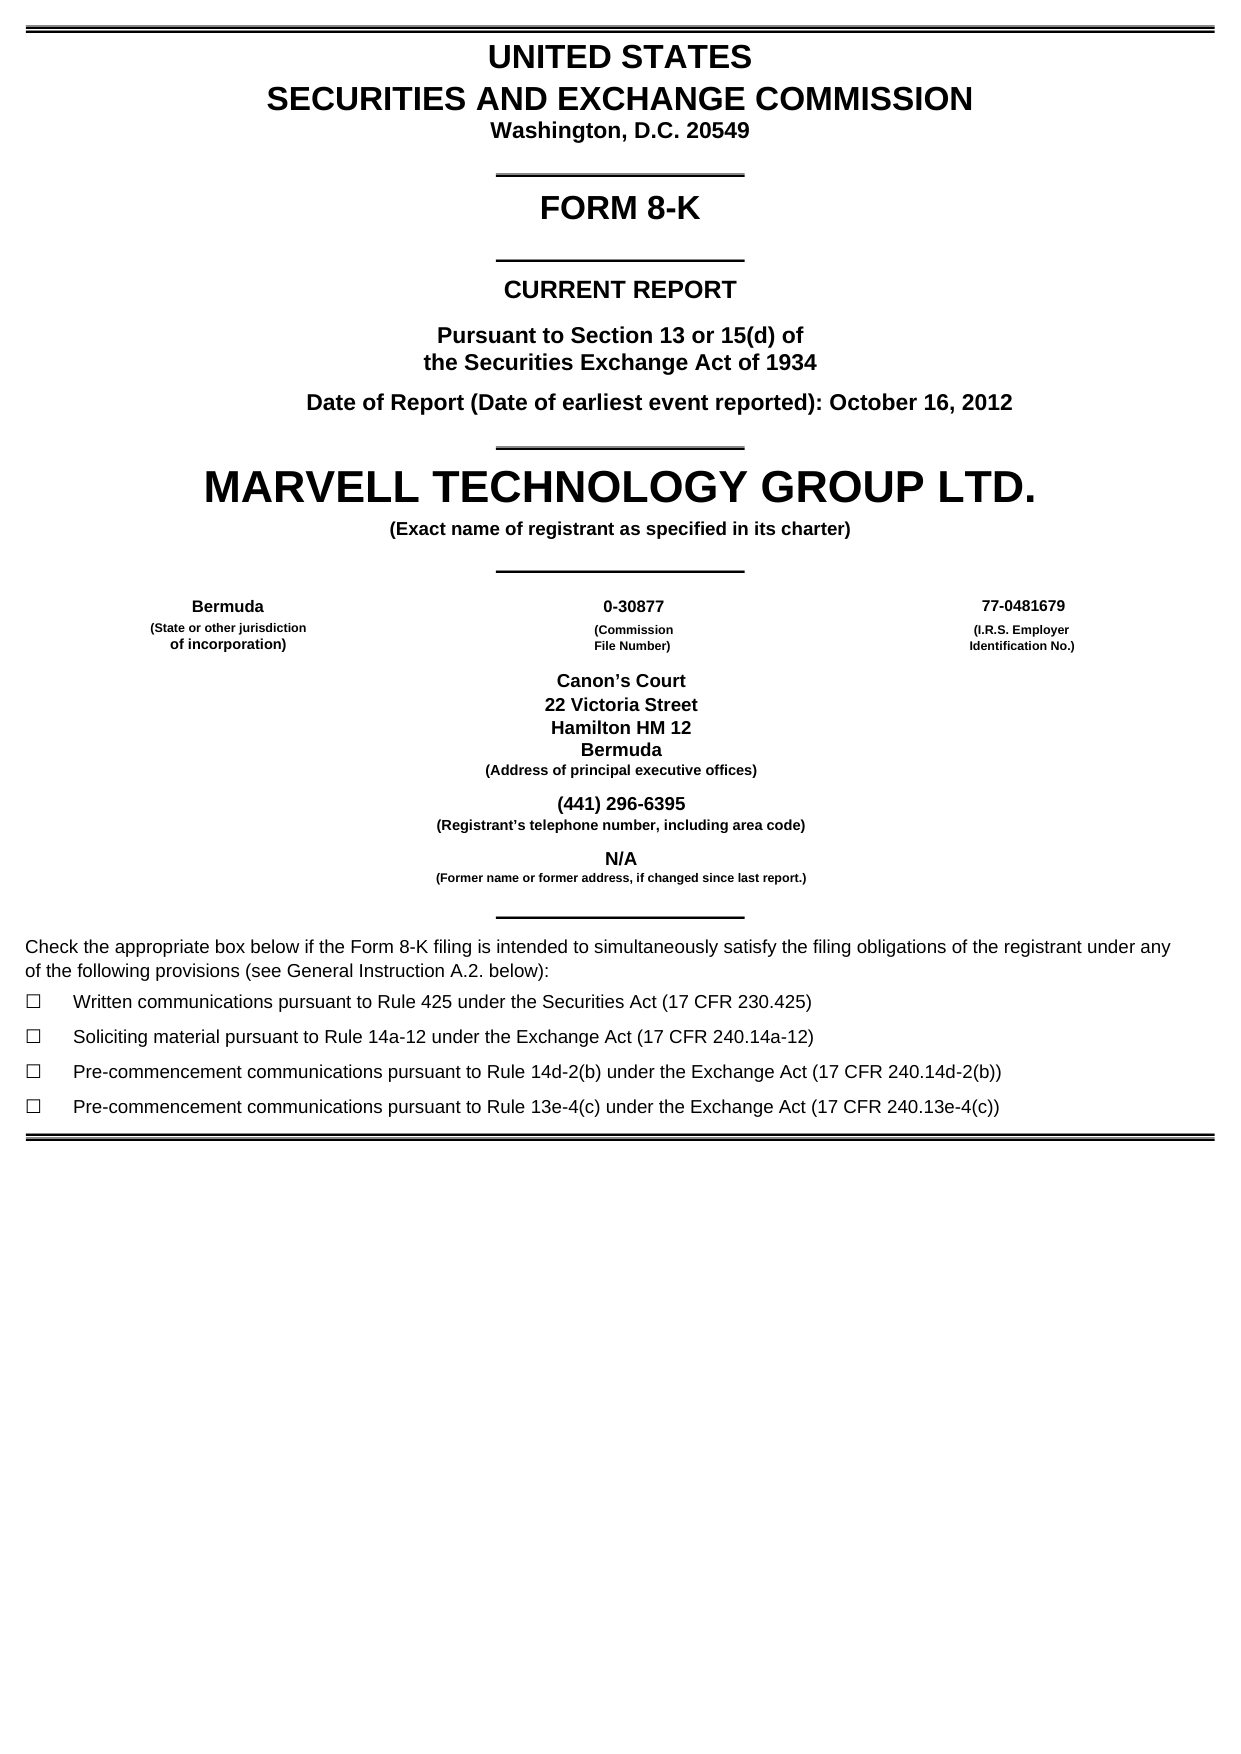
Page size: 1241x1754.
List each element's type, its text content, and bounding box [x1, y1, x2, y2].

text (Exact name of registrant as specified in its charter) [25, 518, 1215, 539]
text 0-30877 [602, 596, 665, 616]
text 77-0481679 [982, 596, 1182, 614]
picture [495, 446, 745, 450]
text Pursuant to Section 13 or 15(d) of [25, 322, 1215, 348]
list Written communications pursuant to Rule 425 under the Securities Act (17 CFR 230.425) [25, 989, 1182, 1014]
picture [495, 173, 745, 177]
text Bermuda [25, 739, 1217, 761]
text (State or other jurisdiction [25, 620, 432, 634]
text Bermuda [192, 596, 527, 616]
text Date of Report (Date of earliest event reported): October 16, 2012 [306, 389, 1182, 415]
text 22 Victoria Street [25, 694, 1217, 716]
text UNITED STATES [25, 37, 1215, 75]
list Pre-commencement communications pursuant to Rule 14d-2(b) under the Exchange Act (17 CFR 240.14d-2(b)) [25, 1058, 1182, 1084]
text CURRENT REPORT [25, 275, 1215, 304]
text (Address of principal executive offices) [25, 761, 1217, 778]
picture [25, 1137, 1215, 1141]
text FORM 8-K [25, 188, 1215, 226]
text Washington, D.C. 20549 [25, 117, 1215, 143]
picture [25, 25, 1215, 29]
text of incorporation) [25, 636, 432, 653]
text (Commission [594, 622, 894, 637]
text Check the appropriate box below if the Form 8-K filing is intended to simultaneously satisfy the filing obligations of the registrant under any of the following provisions (see General Instruction A.2. below): [25, 936, 1182, 981]
text (I.R.S. Employer [973, 622, 1182, 637]
text SECURITIES AND EXCHANGE COMMISSION [25, 79, 1215, 117]
text Identification No.) [969, 638, 1182, 652]
text (441) 296-6395 [25, 792, 1217, 814]
text the Securities Exchange Act of 1934 [25, 349, 1215, 376]
text N/A [25, 847, 1217, 869]
text Hamilton HM 12 [25, 716, 1217, 738]
list Pre-commencement communications pursuant to Rule 13e-4(c) under the Exchange Act (17 CFR 240.13e-4(c)) [25, 1093, 1182, 1119]
text (Registrant’s telephone number, including area code) [25, 816, 1217, 833]
text Canon’s Court [25, 670, 1217, 692]
list Soliciting material pursuant to Rule 14a-12 under the Exchange Act (17 CFR 240.14a-12) [25, 1024, 1182, 1049]
text MARVELL TECHNOLOGY GROUP LTD. [25, 461, 1215, 512]
text (Former name or former address, if changed since last report.) [25, 871, 1217, 885]
text File Number) [594, 638, 894, 652]
